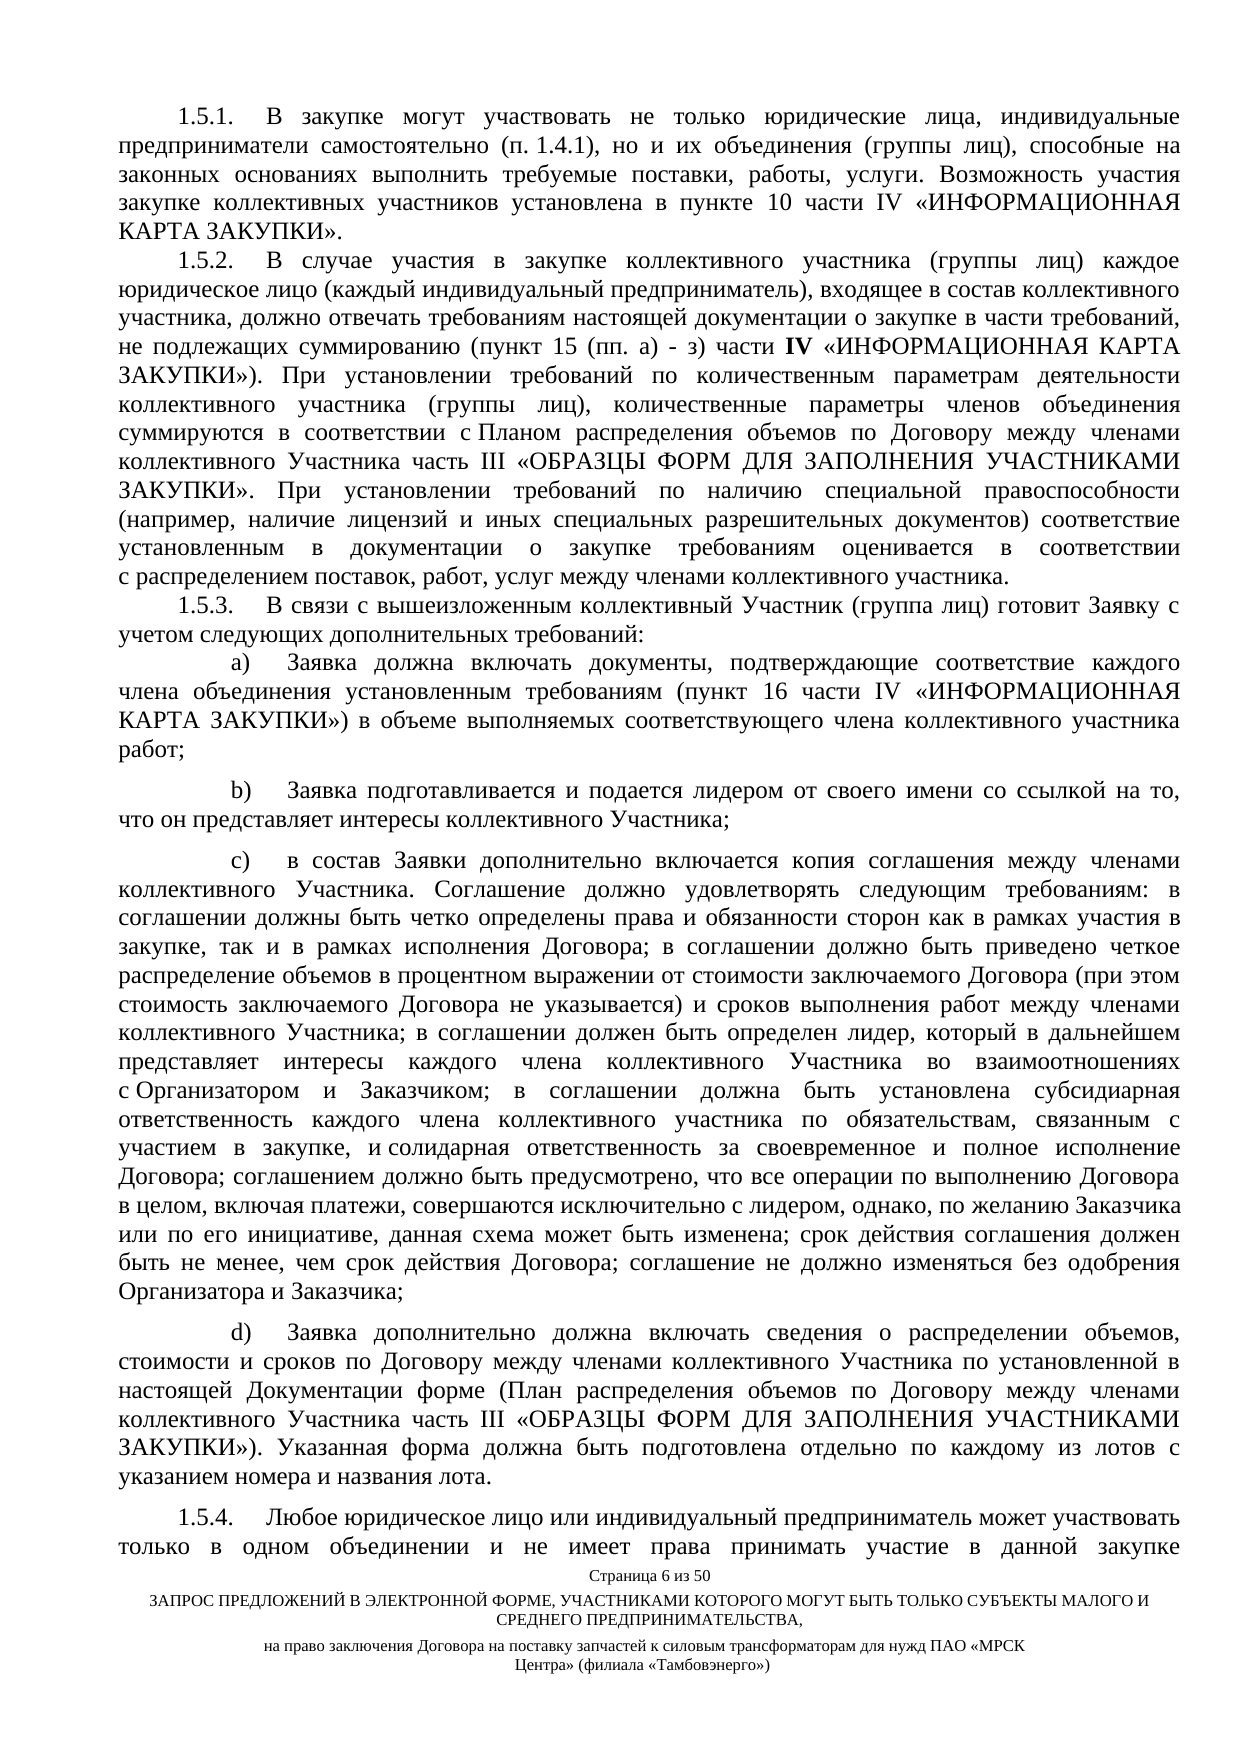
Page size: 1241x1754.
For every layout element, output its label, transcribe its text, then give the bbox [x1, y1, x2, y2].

subtitle В случае участия в закупке коллективного участника (группы лиц) каждое юридическое лицо (каждый индивидуальный предприниматель), входящее в состав коллективного участника, должно отвечать требованиям настоящей документации о закупке в части требований, не подлежащих суммированию (пункт 15 (пп. а) - з) части IV «ИНФОРМАЦИОННАЯ КАРТА ЗАКУПКИ»). При установлении требований по количественным параметрам деятельности коллективного участника (группы лиц), количественные параметры членов объединения суммируются в соответствии с Планом распределения объемов по Договору между членами коллективного Участника часть III «ОБРАЗЦЫ ФОРМ ДЛЯ ЗАПОЛНЕНИЯ УЧАСТНИКАМИ ЗАКУПКИ». При установлении требований по наличию специальной правоспособности (например, наличие лицензий и иных специальных разрешительных документов) соответствие установленным в документации о закупке требованиям оценивается в соответствии с распределением поставок, работ, услуг между членами коллективного участника. [118, 245, 1181, 590]
subtitle В закупке могут участвовать не только юридические лица, индивидуальные предприниматели самостоятельно (п. 1.4.1), но и их объединения (группы лиц), способные на законных основаниях выполнить требуемые поставки, работы, услуги. Возможность участия закупке коллективных участников установлена в пункте 10 части IV «ИНФОРМАЦИОННАЯ КАРТА ЗАКУПКИ». [118, 101, 1181, 245]
subtitle В связи с вышеизложенным коллективный Участник (группа лиц) готовит Заявку с учетом следующих дополнительных требований: [118, 590, 1181, 647]
list в состав Заявки дополнительно включается копия соглашения между членами коллективного Участника. Соглашение должно удовлетворять следующим требованиям: в соглашении должны быть четко определены права и обязанности сторон как в рамках участия в закупке, так и в рамках исполнения Договора; в соглашении должно быть приведено четкое распределение объемов в процентном выражении от стоимости заключаемого Договора (при этом стоимость заключаемого Договора не указывается) и сроков выполнения работ между членами коллективного Участника; в соглашении должен быть определен лидер, который в дальнейшем представляет интересы каждого члена коллективного Участника во взаимоотношениях с Организатором и Заказчиком; в соглашении должна быть установлена субсидиарная ответственность каждого члена коллективного участника по обязательствам, связанным с участием в закупке, и солидарная ответственность за своевременное и полное исполнение Договора; соглашением должно быть предусмотрено, что все операции по выполнению Договора в целом, включая платежи, совершаются исключительно с лидером, однако, по желанию Заказчика или по его инициативе, данная схема может быть изменена; срок действия соглашения должен быть не менее, чем срок действия Договора; соглашение не должно изменяться без одобрения Организатора и Заказчика; [118, 845, 1181, 1305]
list Заявка дополнительно должна включать сведения о распределении объемов, стоимости и сроков по Договору между членами коллективного Участника по установленной в настоящей Документации форме (План распределения объемов по Договору между членами коллективного Участника часть III «ОБРАЗЦЫ ФОРМ ДЛЯ ЗАПОЛНЕНИЯ УЧАСТНИКАМИ ЗАКУПКИ»). Указанная форма должна быть подготовлена отдельно по каждому из лотов с указанием номера и названия лота. [118, 1317, 1181, 1490]
list Заявка подготавливается и подается лидером от своего имени со ссылкой на то, что он представляет интересы коллективного Участника; [118, 775, 1181, 832]
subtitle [118, 1502, 1181, 1560]
list Заявка должна включать документы, подтверждающие соответствие каждого члена объединения установленным требованиям (пункт 16 части IV «ИНФОРМАЦИОННАЯ КАРТА ЗАКУПКИ») в объеме выполняемых соответствующего члена коллективного участника работ; [118, 647, 1181, 762]
